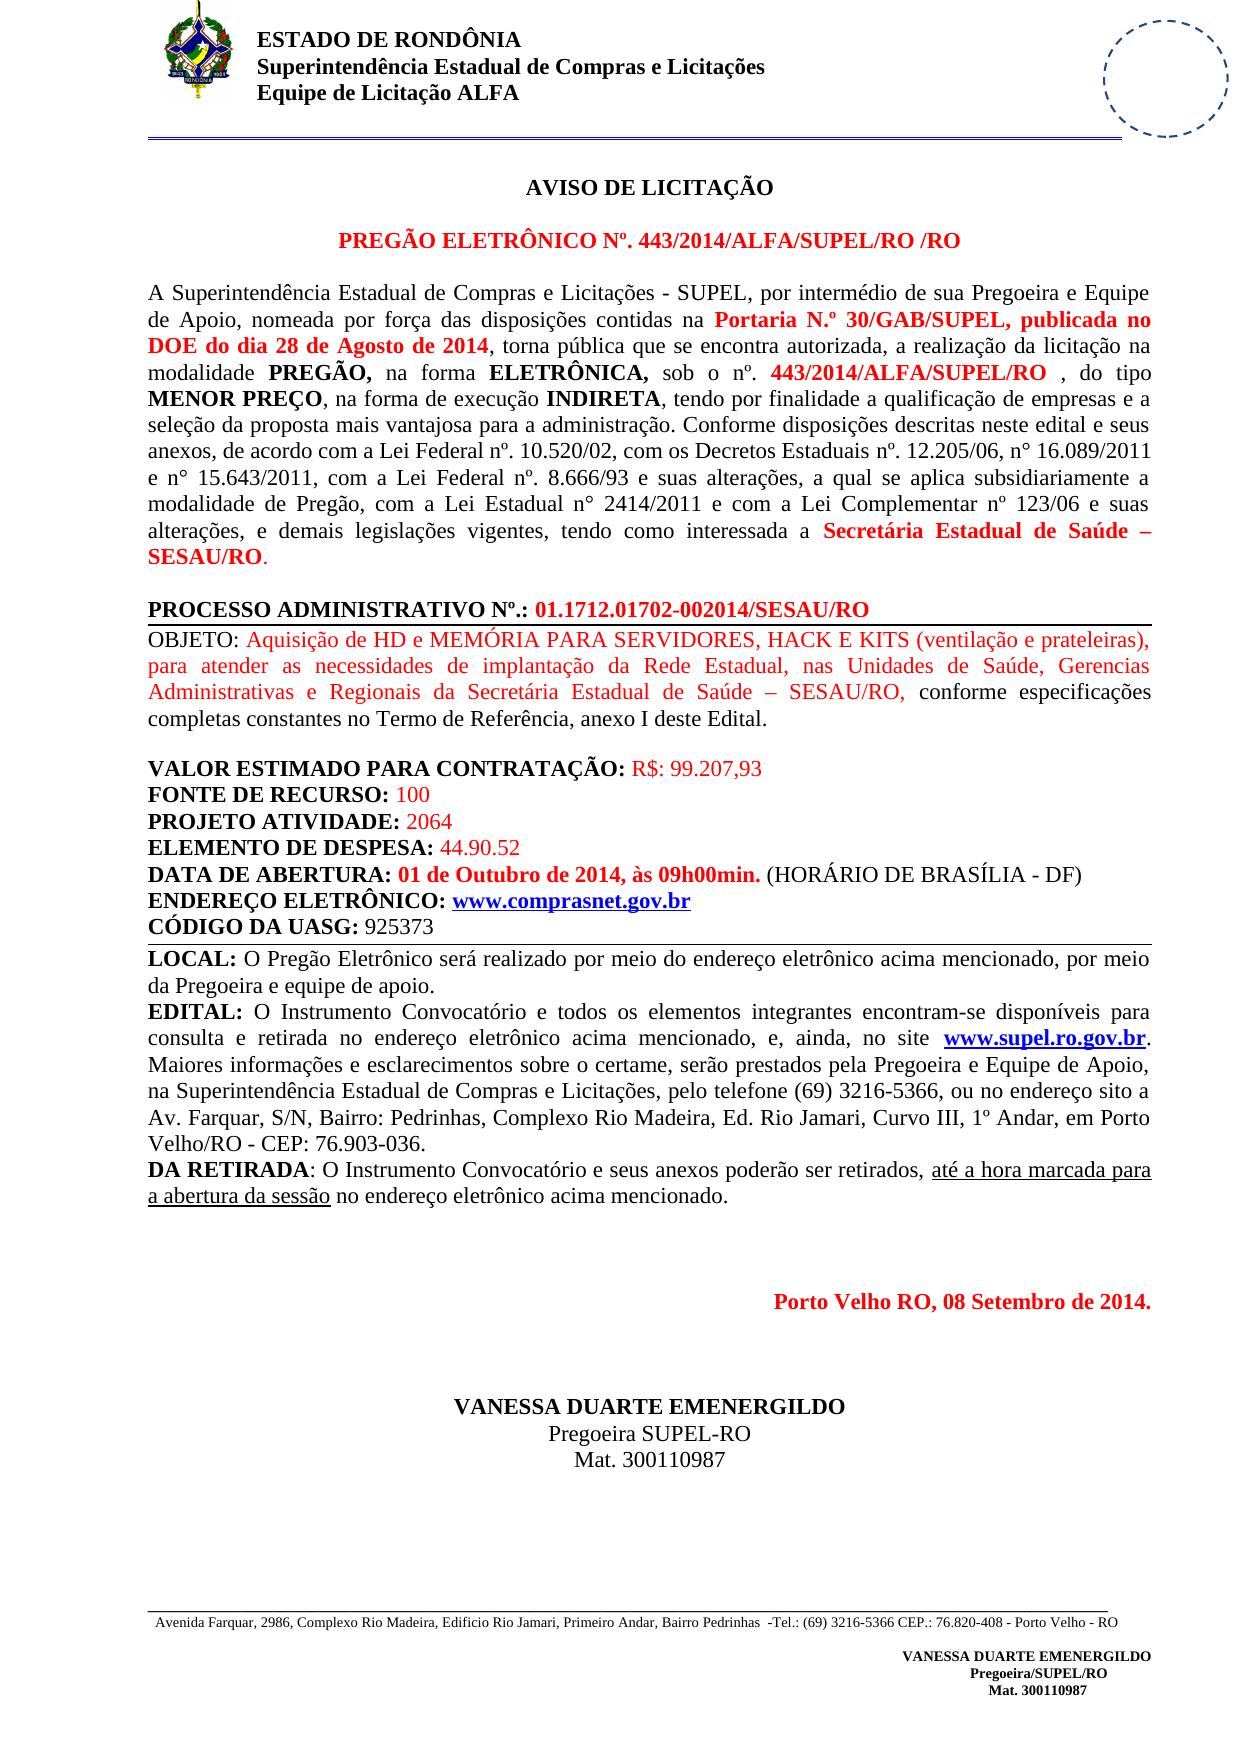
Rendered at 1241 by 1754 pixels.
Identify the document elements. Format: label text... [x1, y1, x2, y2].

text EDITAL: O Instrumento Convocatório e todos os elementos integrantes encontram-se disponíveis para consulta e retirada no endereço eletrônico acima mencionado, e, ainda, no site www.supel.ro.gov.br. Maiores informações e esclarecimentos sobre o certame, serão prestados pela Pregoeira e Equipe de Apoio, na Superintendência Estadual de Compras e Licitações, pelo telefone (69) 3216-5366, ou no endereço sito a Av. Farquar, S/N, Bairro: Pedrinhas, Complexo Rio Madeira, Ed. Rio Jamari, Curvo III, 1º Andar, em Porto Velho/RO - CEP: 76.903-036. [148, 998, 1152, 1156]
text LOCAL: O Pregão Eletrônico será realizado por meio do endereço eletrônico acima mencionado, por meio da Pregoeira e equipe de apoio. [148, 945, 1152, 998]
text A Superintendência Estadual de Compras e Licitações - SUPEL, por intermédio de sua Pregoeira e Equipe de Apoio, nomeada por força das disposições contidas na Portaria N.º 30/GAB/SUPEL, publicada no DOE do dia 28 de Agosto de 2014, torna pública que se encontra autorizada, a realização da licitação na modalidade PREGÃO, na forma ELETRÔNICA, sob o nº. 443/2014/ALFA/SUPEL/RO , do tipo MENOR PREÇO, na forma de execução INDIRETA, tendo por finalidade a qualificação de empresas e a seleção da proposta mais vantajosa para a administração. Conforme disposições descritas neste edital e seus anexos, de acordo com a Lei Federal nº. 10.520/02, com os Decretos Estaduais nº. 12.205/06, n° 16.089/2011 e n° 15.643/2011, com a Lei Federal nº. 8.666/93 e suas alterações, a qual se aplica subsidiariamente a modalidade de Pregão, com a Lei Estadual n° 2414/2011 e com a Lei Complementar nº 123/06 e suas alterações, e demais legislações vigentes, tendo como interessada a Secretária Estadual de Saúde – SESAU/RO. [148, 279, 1152, 569]
text Pregoeira SUPEL-RO [148, 1420, 1152, 1446]
text FONTE DE RECURSO: 100 [148, 782, 1152, 808]
text AVISO DE LICITAÇÃO [148, 174, 1152, 200]
text CÓDIGO DA UASG: 925373 [148, 913, 1152, 944]
text DA RETIRADA: O Instrumento Convocatório e seus anexos poderão ser retirados, até a hora marcada para a abertura da sessão no endereço eletrônico acima mencionado. [148, 1156, 1152, 1209]
text ELEMENTO DE DESPESA: 44.90.52 [148, 834, 1152, 861]
text VALOR ESTIMADO PARA CONTRATAÇÃO: R$: 99.207,93 [148, 755, 1152, 782]
text Porto Velho RO, 08 Setembro de 2014. [148, 1288, 1152, 1314]
text ENDEREÇO ELETRÔNICO: www.comprasnet.gov.br [148, 887, 1152, 913]
text PREGÃO ELETRÔNICO Nº. 443/2014/ALFA/SUPEL/RO /RO [148, 227, 1152, 253]
text DATA DE ABERTURA: 01 de Outubro de 2014, às 09h00min. (HORÁRIO DE BRASÍLIA - DF) [148, 861, 1152, 887]
text PROJETO ATIVIDADE: 2064 [148, 808, 1152, 834]
text PROCESSO ADMINISTRATIVO Nº.: 01.1712.01702-002014/SESAU/RO [148, 596, 1152, 624]
text Mat. 300110987 [148, 1446, 1152, 1472]
text VANESSA DUARTE EMENERGILDO [148, 1393, 1152, 1420]
picture [162, 0, 235, 100]
text OBJETO: Aquisição de HD e MEMÓRIA PARA SERVIDORES, HACK E KITS (ventilação e prateleiras), para atender as necessidades de implantação da Rede Estadual, nas Unidades de Saúde, Gerencias Administrativas e Regionais da Secretária Estadual de Saúde – SESAU/RO, conforme especificações completas constantes no Termo de Referência, anexo I deste Edital. [148, 626, 1152, 731]
